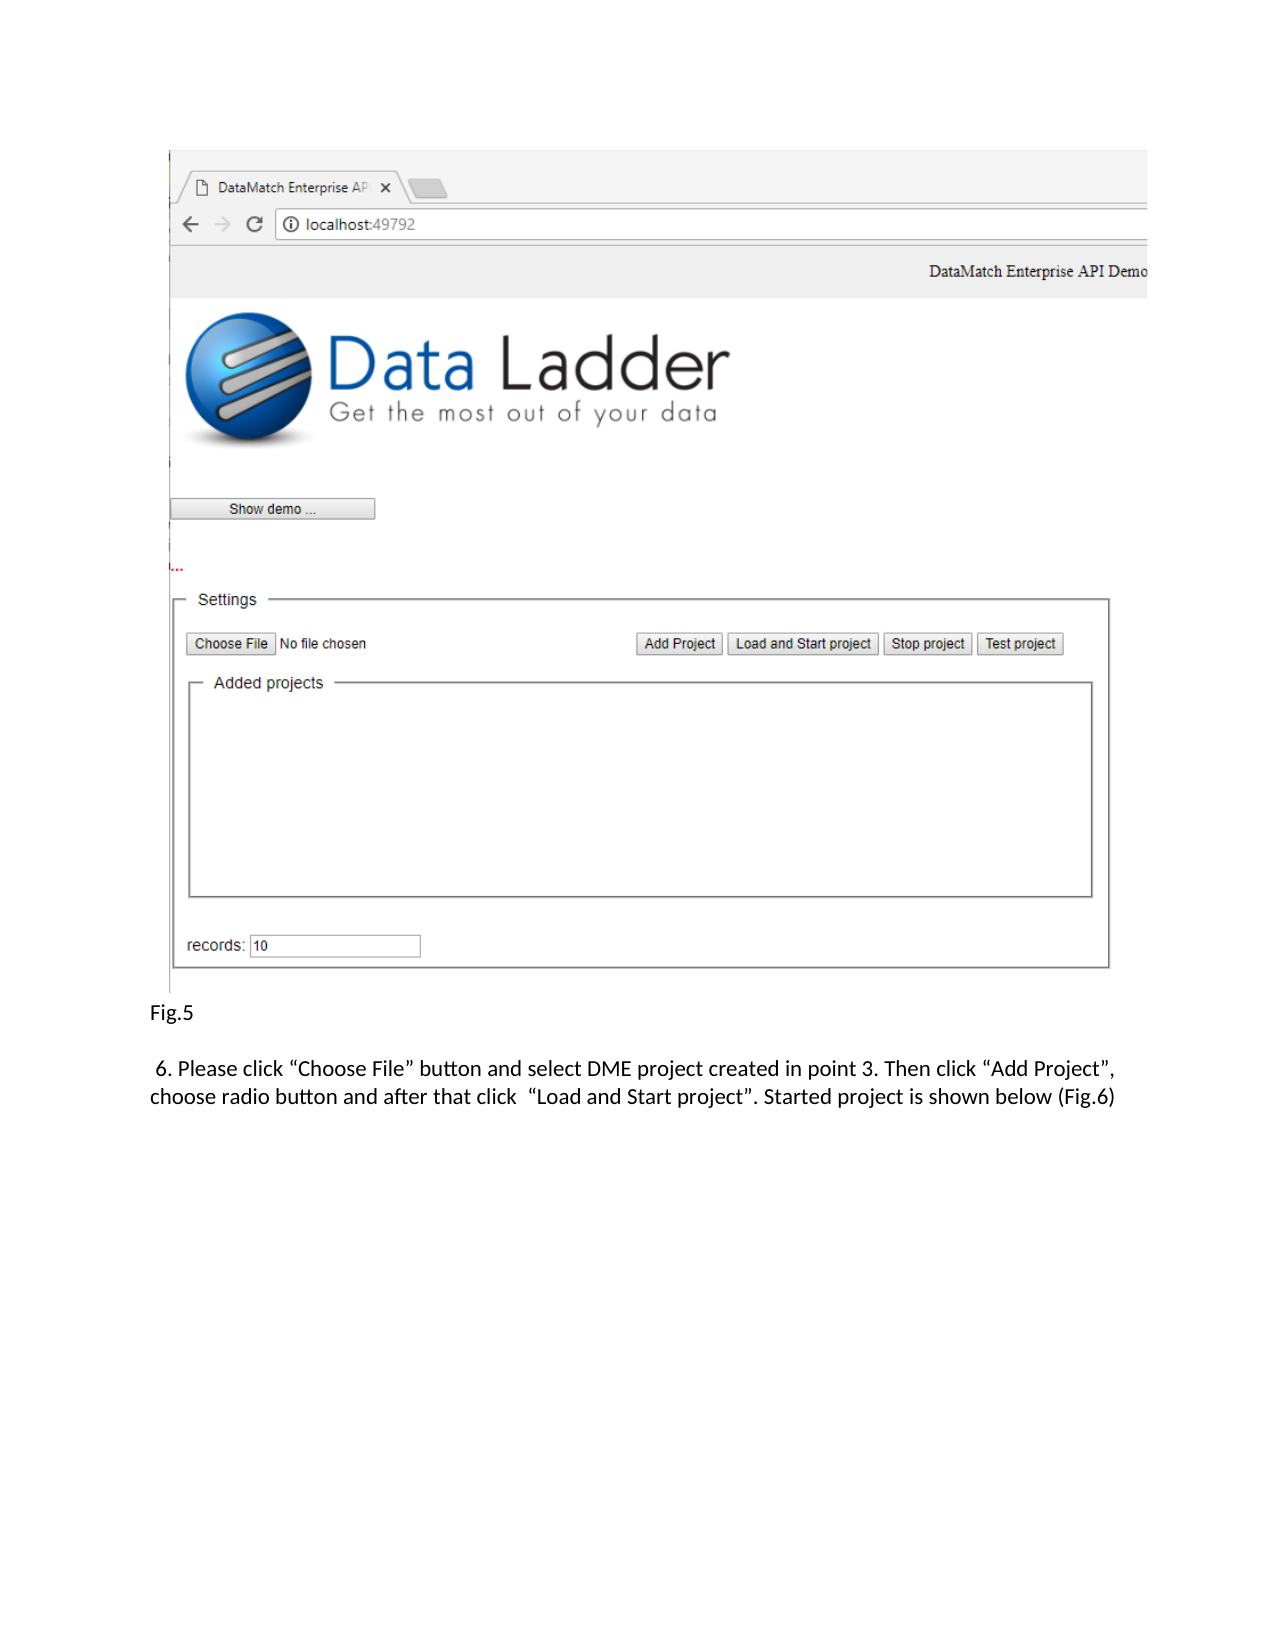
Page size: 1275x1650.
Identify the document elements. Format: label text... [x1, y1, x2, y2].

text 6. Please click “Choose File” button and select DME project created in point 3. Then click “Add Project”, choose radio button and after that click “Load and Start project”. Started project is shown below (Fig.6) [150, 1054, 1125, 1110]
text Fig.5 [150, 150, 1125, 1026]
